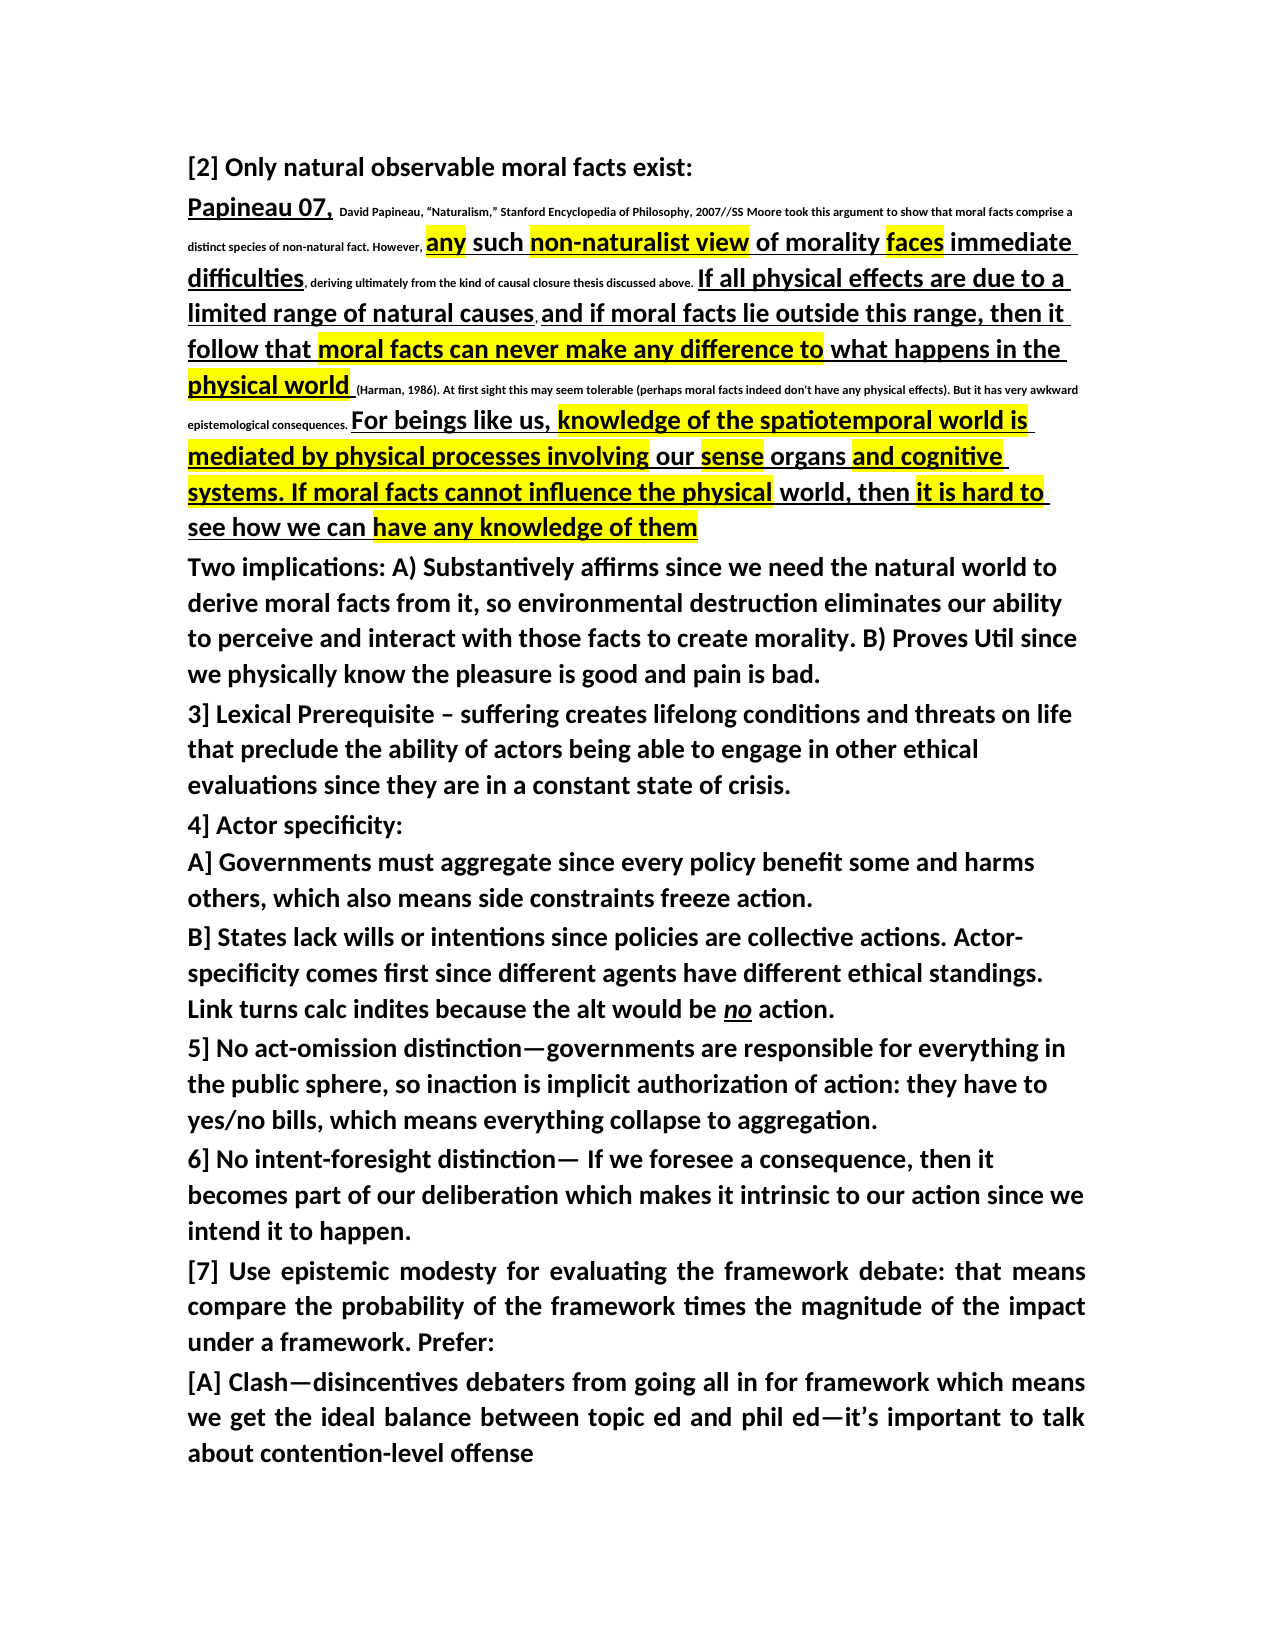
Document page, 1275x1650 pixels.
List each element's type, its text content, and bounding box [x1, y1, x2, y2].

subtitle [2] Only natural observable moral facts exist: [187, 150, 1087, 183]
subtitle Papineau 07, David Papineau, “Naturalism,” Stanford Encyclopedia of Philosophy, 2007//SS Moore took this argument to show that moral facts comprise a distinct species of non-natural fact. However, any such non-naturalist view of morality faces immediate difficulties, deriving ultimately from the kind of causal closure thesis discussed above. If all physical effects are due to a limited range of natural causes, and if moral facts lie outside this range, then it follow that moral facts can never make any difference to what happens in the physical world (Harman, 1986). At first sight this may seem tolerable (perhaps moral facts indeed don't have any physical effects). But it has very awkward epistemological consequences. For beings like us, knowledge of the spatiotemporal world is mediated by physical processes involving our sense organs and cognitive systems. If moral facts cannot influence the physical world, then it is hard to see how we can have any knowledge of them [187, 190, 1087, 543]
subtitle B] States lack wills or intentions since policies are collective actions. Actor-specificity comes first since different agents have different ethical standings. Link turns calc indites because the alt would be no action. [187, 921, 1087, 1025]
subtitle 3] Lexical Prerequisite – suffering creates lifelong conditions and threats on life that preclude the ability of actors being able to engage in other ethical evaluations since they are in a constant state of crisis. [187, 697, 1087, 801]
subtitle 4] Actor specificity: [187, 808, 1087, 841]
subtitle 6] No intent-foresight distinction— If we foresee a consequence, then it becomes part of our deliberation which makes it intrinsic to our action since we intend it to happen. [187, 1143, 1087, 1247]
text [7] Use epistemic modesty for evaluating the framework debate: that means compare the probability of the framework times the magnitude of the impact under a framework. Prefer: [187, 1254, 1087, 1358]
subtitle Two implications: A) Substantively affirms since we need the natural world to derive moral facts from it, so environmental destruction eliminates our ability to perceive and interact with those facts to create morality. B) Proves Util since we physically know the pleasure is good and pain is bad. [187, 550, 1087, 690]
subtitle A] Governments must aggregate since every policy benefit some and harms others, which also means side constraints freeze action. [187, 845, 1087, 914]
text [A] Clash—disincentives debaters from going all in for framework which means we get the ideal balance between topic ed and phil ed—it’s important to talk about contention-level offense [187, 1365, 1087, 1469]
subtitle 5] No act-omission distinction—governments are responsible for everything in the public sphere, so inaction is implicit authorization of action: they have to yes/no bills, which means everything collapse to aggregation. [187, 1032, 1087, 1136]
